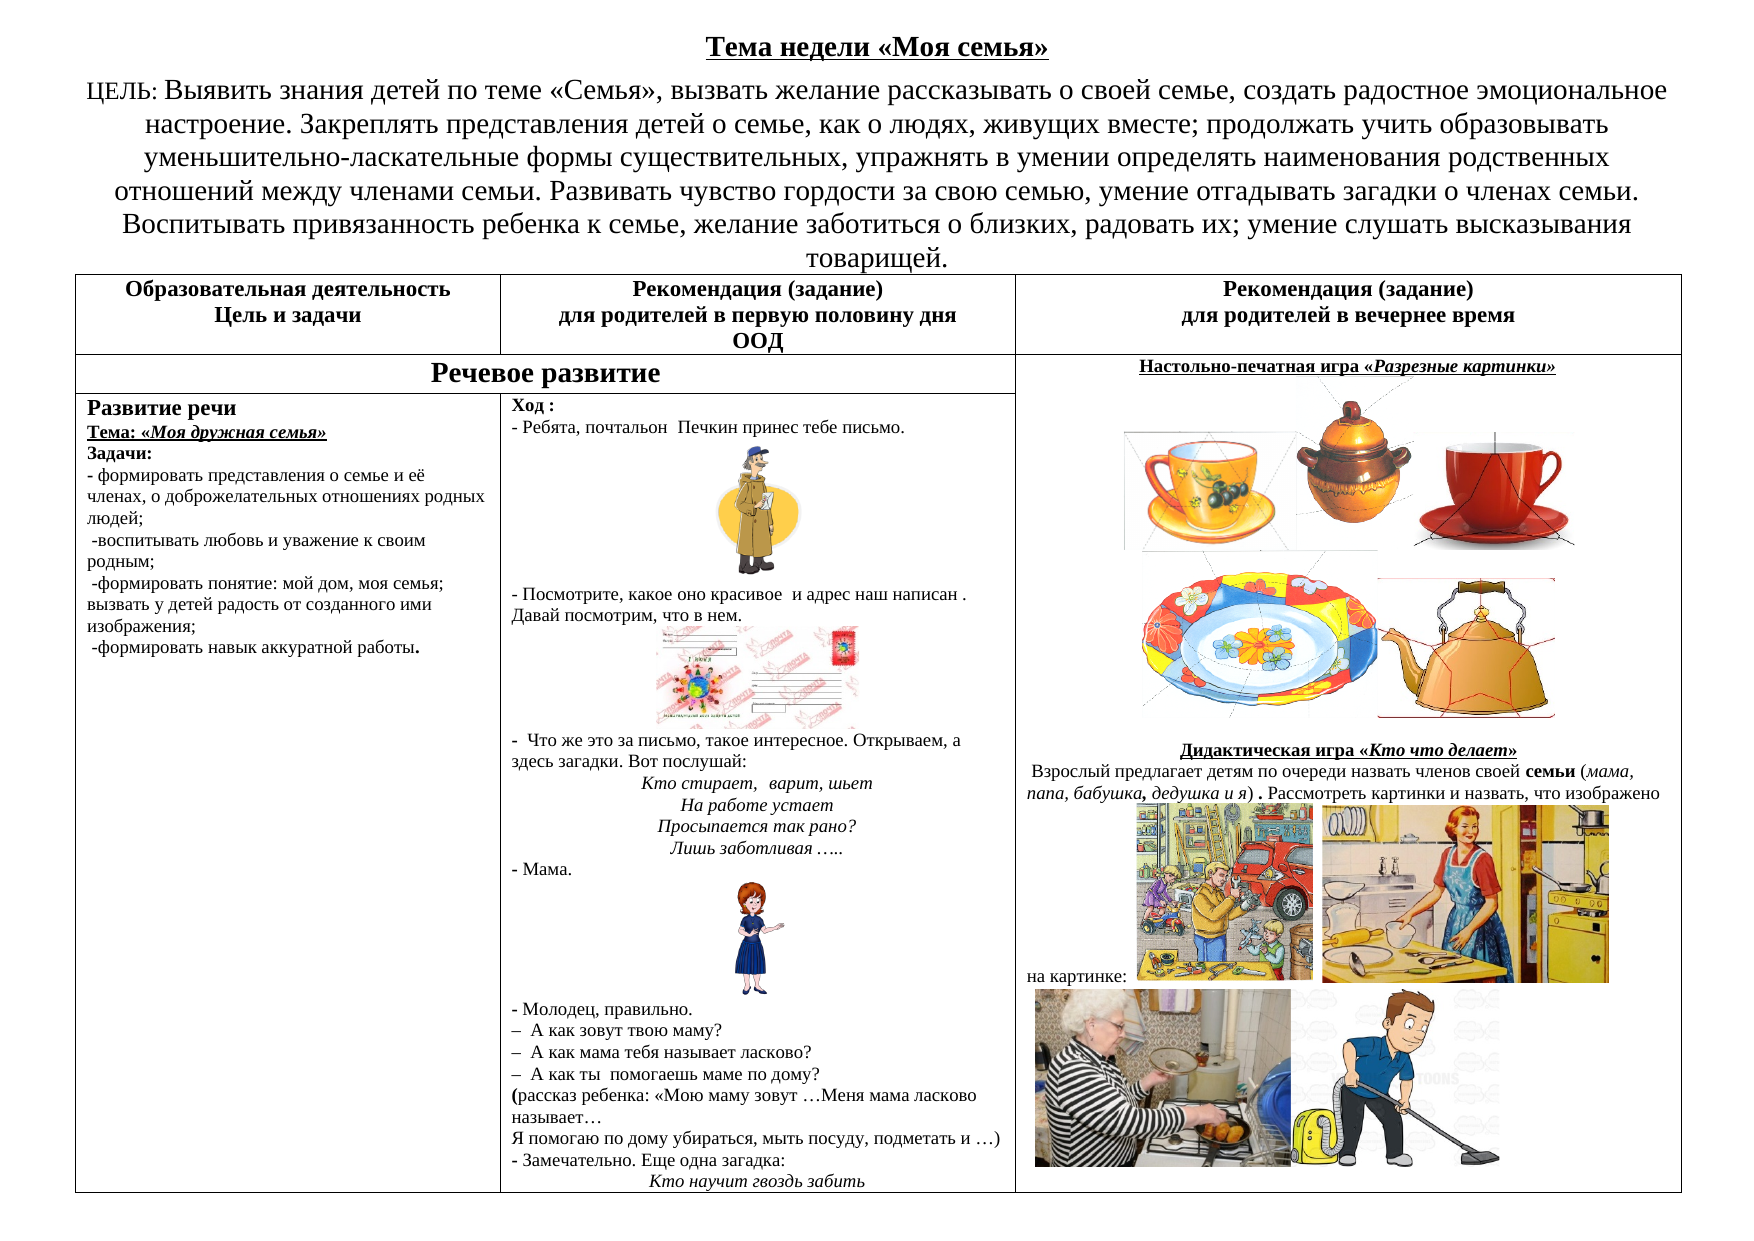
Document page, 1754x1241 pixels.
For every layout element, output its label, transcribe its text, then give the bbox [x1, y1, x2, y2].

text Тема недели «Моя семья» [75, 29, 1679, 63]
picture [1123, 376, 1575, 718]
picture [1035, 989, 1500, 1167]
table_header Рекомендация (задание) для родителей в вечернее время [1016, 275, 1681, 354]
picture [656, 626, 860, 729]
text ЦЕЛЬ: Выявить знания детей по теме «Семья», вызвать желание рассказывать о своей семье, создать радостное эмоциональное настроение. Закреплять представления детей о семье, как о людях, живущих вместе; продолжать учить образовывать уменьшительно-ласкательные формы существительных, упражнять в умении определять наименования родственных отношений между членами семьи. Развивать чувство гордости за свою семью, умение отгадывать загадки о членах семьи. Воспитывать привязанность ребенка к семье, желание заботиться о близких, радовать их; умение слушать высказывания товарищей. [75, 72, 1679, 274]
picture [699, 437, 817, 583]
table_cell Речевое развитие [76, 355, 1015, 393]
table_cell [76, 394, 500, 1192]
table_header Образовательная деятельность Цель и задачи [76, 275, 500, 354]
table_cell Настольно-печатная игра «Разрезные картинки» Дидактическая игра «Кто что делает» Взрослый предлагает детям по очереди назвать членов своей семьи (мама, папа, бабушка, дедушка и я) . Рассмотреть картинки и назвать, что изображено на картинке: Чтение художественной литературы «Петушок с семьей» Ходит по двору петушок: на голове — красный гребешок, под носом — красная бородка. Нос у Пети долотцом, хвост у Пети колесом, на хвосте узоры, на ногах шпоры. Лапами Петя кучу разгребает, курочек с цыплятами созывает: — Курочки-хохлатушки! Хлопотуньи-хозяюшки! Пёстренькие-рябенькие! Чёрненькие-беленькие! Собирайтесь с цыплятками, с малыми ребятками: я вам зёрнышко припас! Курочки с цыплятами собрались, разкудахталися; зёрнышком не поделились — передралися. Петя-петушок беспорядков не любит — сейчас семью помирил: ту за хохол, того за вихор, сам зёрнышко съел, на плетень взлетел, крыльями замахал, во всё горло заорал: — «Ку-ка-ре-ку!» «Разрезные картинки» [1016, 355, 1681, 1192]
picture [728, 879, 788, 998]
picture [1322, 805, 1609, 983]
table_header Рекомендация (задание) для родителей в первую половину дня ООД [501, 275, 1015, 354]
picture [1136, 803, 1314, 983]
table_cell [501, 394, 1015, 1192]
